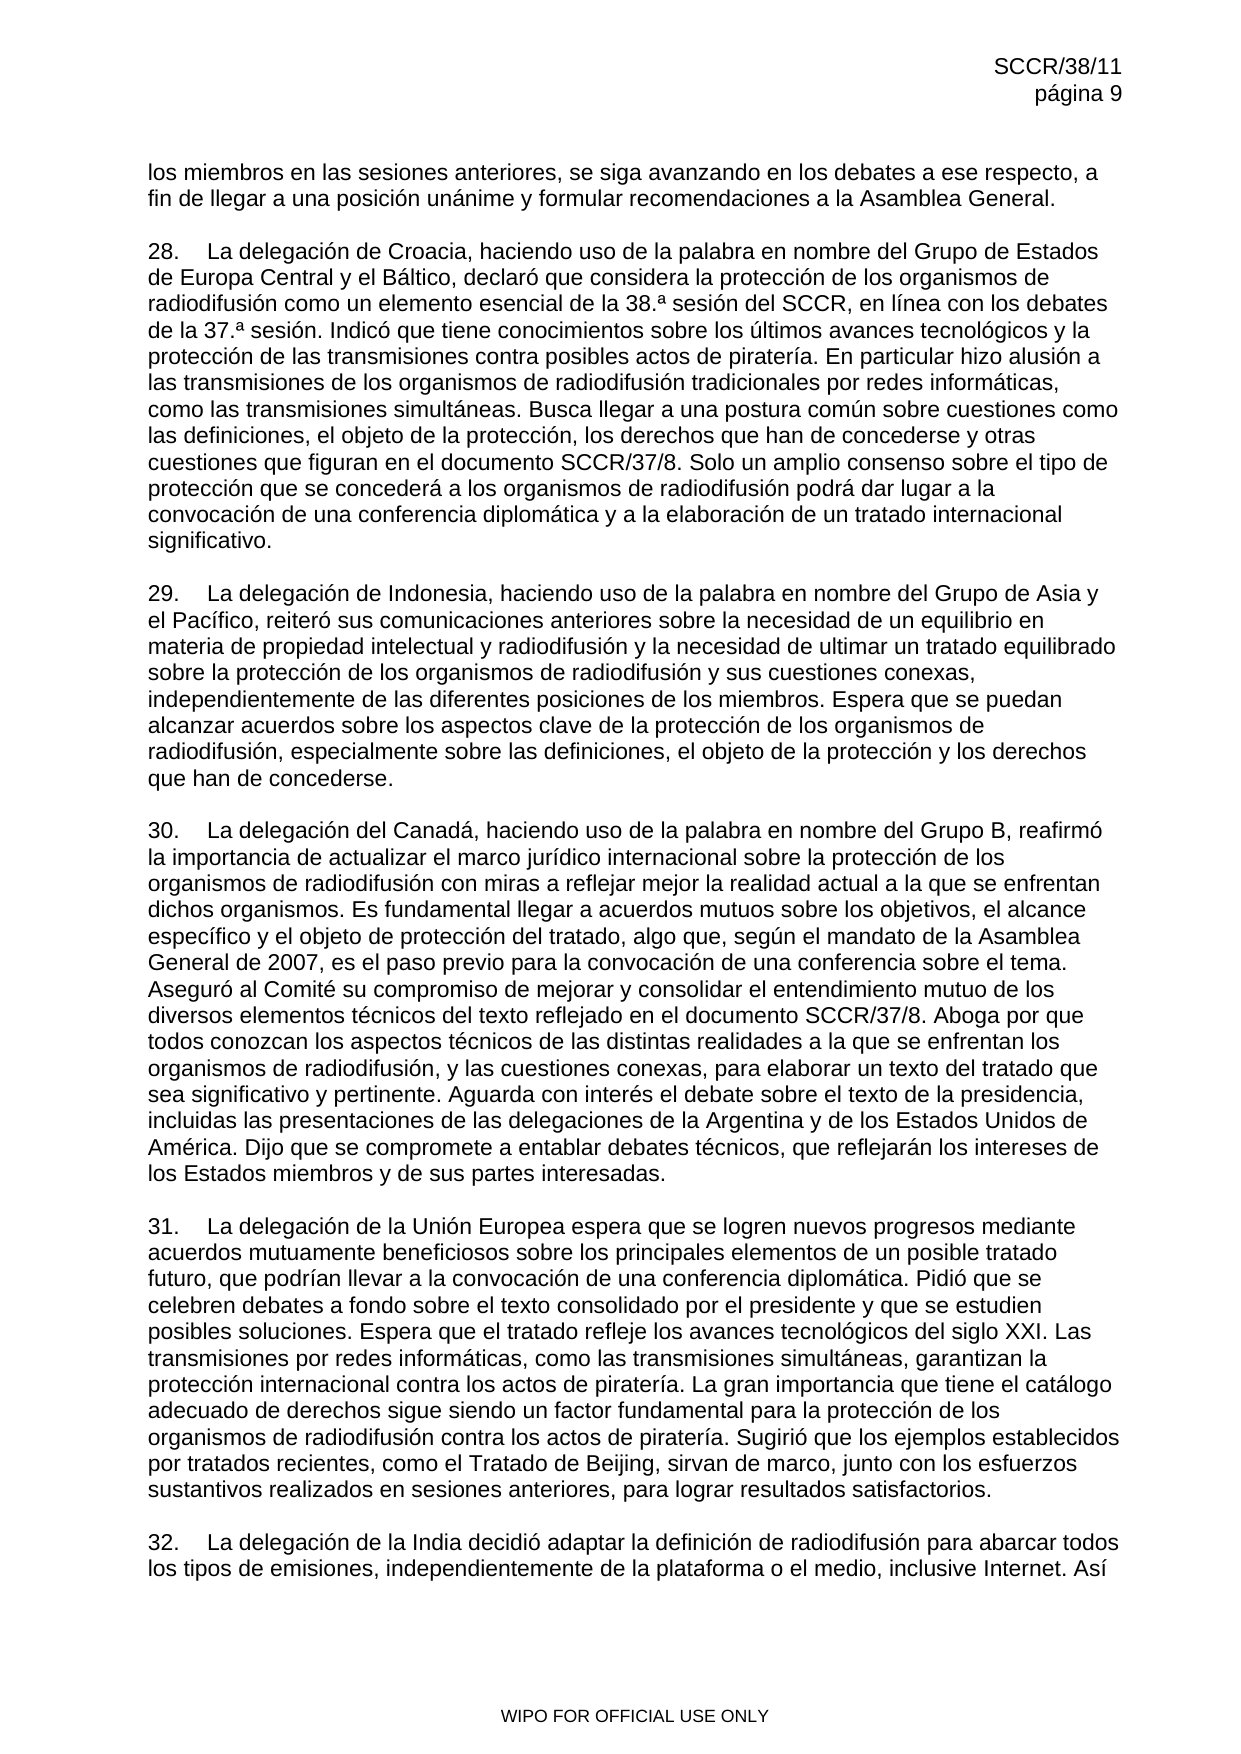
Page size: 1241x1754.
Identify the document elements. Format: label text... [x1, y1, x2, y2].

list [148, 1529, 1122, 1582]
list La delegación del Canadá, haciendo uso de la palabra en nombre del Grupo B, reafirmó la importancia de actualizar el marco jurídico internacional sobre la protección de los organismos de radiodifusión con miras a reflejar mejor la realidad actual a la que se enfrentan dichos organismos. Es fundamental llegar a acuerdos mutuos sobre los objetivos, el alcance específico y el objeto de protección del tratado, algo que, según el mandato de la Asamblea General de 2007, es el paso previo para la convocación de una conferencia sobre el tema. Aseguró al Comité su compromiso de mejorar y consolidar el entendimiento mutuo de los diversos elementos técnicos del texto reflejado en el documento SCCR/37/8. Aboga por que todos conozcan los aspectos técnicos de las distintas realidades a la que se enfrentan los organismos de radiodifusión, y las cuestiones conexas, para elaborar un texto del tratado que sea significativo y pertinente. Aguarda con interés el debate sobre el texto de la presidencia, incluidas las presentaciones de las delegaciones de la Argentina y de los Estados Unidos de América. Dijo que se compromete a entablar debates técnicos, que reflejarán los intereses de los Estados miembros y de sus partes interesadas. [148, 817, 1122, 1186]
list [148, 158, 1122, 211]
list La delegación de la Unión Europea espera que se logren nuevos progresos mediante acuerdos mutuamente beneficiosos sobre los principales elementos de un posible tratado futuro, que podrían llevar a la convocación de una conferencia diplomática. Pidió que se celebren debates a fondo sobre el texto consolidado por el presidente y que se estudien posibles soluciones. Espera que el tratado refleje los avances tecnológicos del siglo XXI. Las transmisiones por redes informáticas, como las transmisiones simultáneas, garantizan la protección internacional contra los actos de piratería. La gran importancia que tiene el catálogo adecuado de derechos sigue siendo un factor fundamental para la protección de los organismos de radiodifusión contra los actos de piratería. Sugirió que los ejemplos establecidos por tratados recientes, como el Tratado de Beijing, sirvan de marco, junto con los esfuerzos sustantivos realizados en sesiones anteriores, para lograr resultados satisfactorios. [148, 1213, 1122, 1503]
list La delegación de Indonesia, haciendo uso de la palabra en nombre del Grupo de Asia y el Pacífico, reiteró sus comunicaciones anteriores sobre la necesidad de un equilibrio en materia de propiedad intelectual y radiodifusión y la necesidad de ultimar un tratado equilibrado sobre la protección de los organismos de radiodifusión y sus cuestiones conexas, independientemente de las diferentes posiciones de los miembros. Espera que se puedan alcanzar acuerdos sobre los aspectos clave de la protección de los organismos de radiodifusión, especialmente sobre las definiciones, el objeto de la protección y los derechos que han de concederse. [148, 580, 1122, 791]
list La delegación de Croacia, haciendo uso de la palabra en nombre del Grupo de Estados de Europa Central y el Báltico, declaró que considera la protección de los organismos de radiodifusión como un elemento esencial de la 38.ª sesión del SCCR, en línea con los debates de la 37.ª sesión. Indicó que tiene conocimientos sobre los últimos avances tecnológicos y la protección de las transmisiones contra posibles actos de piratería. En particular hizo alusión a las transmisiones de los organismos de radiodifusión tradicionales por redes informáticas, como las transmisiones simultáneas. Busca llegar a una postura común sobre cuestiones como las definiciones, el objeto de la protección, los derechos que han de concederse y otras cuestiones que figuran en el documento SCCR/37/8. Solo un amplio consenso sobre el tipo de protección que se concederá a los organismos de radiodifusión podrá dar lugar a la convocación de una conferencia diplomática y a la elaboración de un tratado internacional significativo. [148, 238, 1122, 554]
